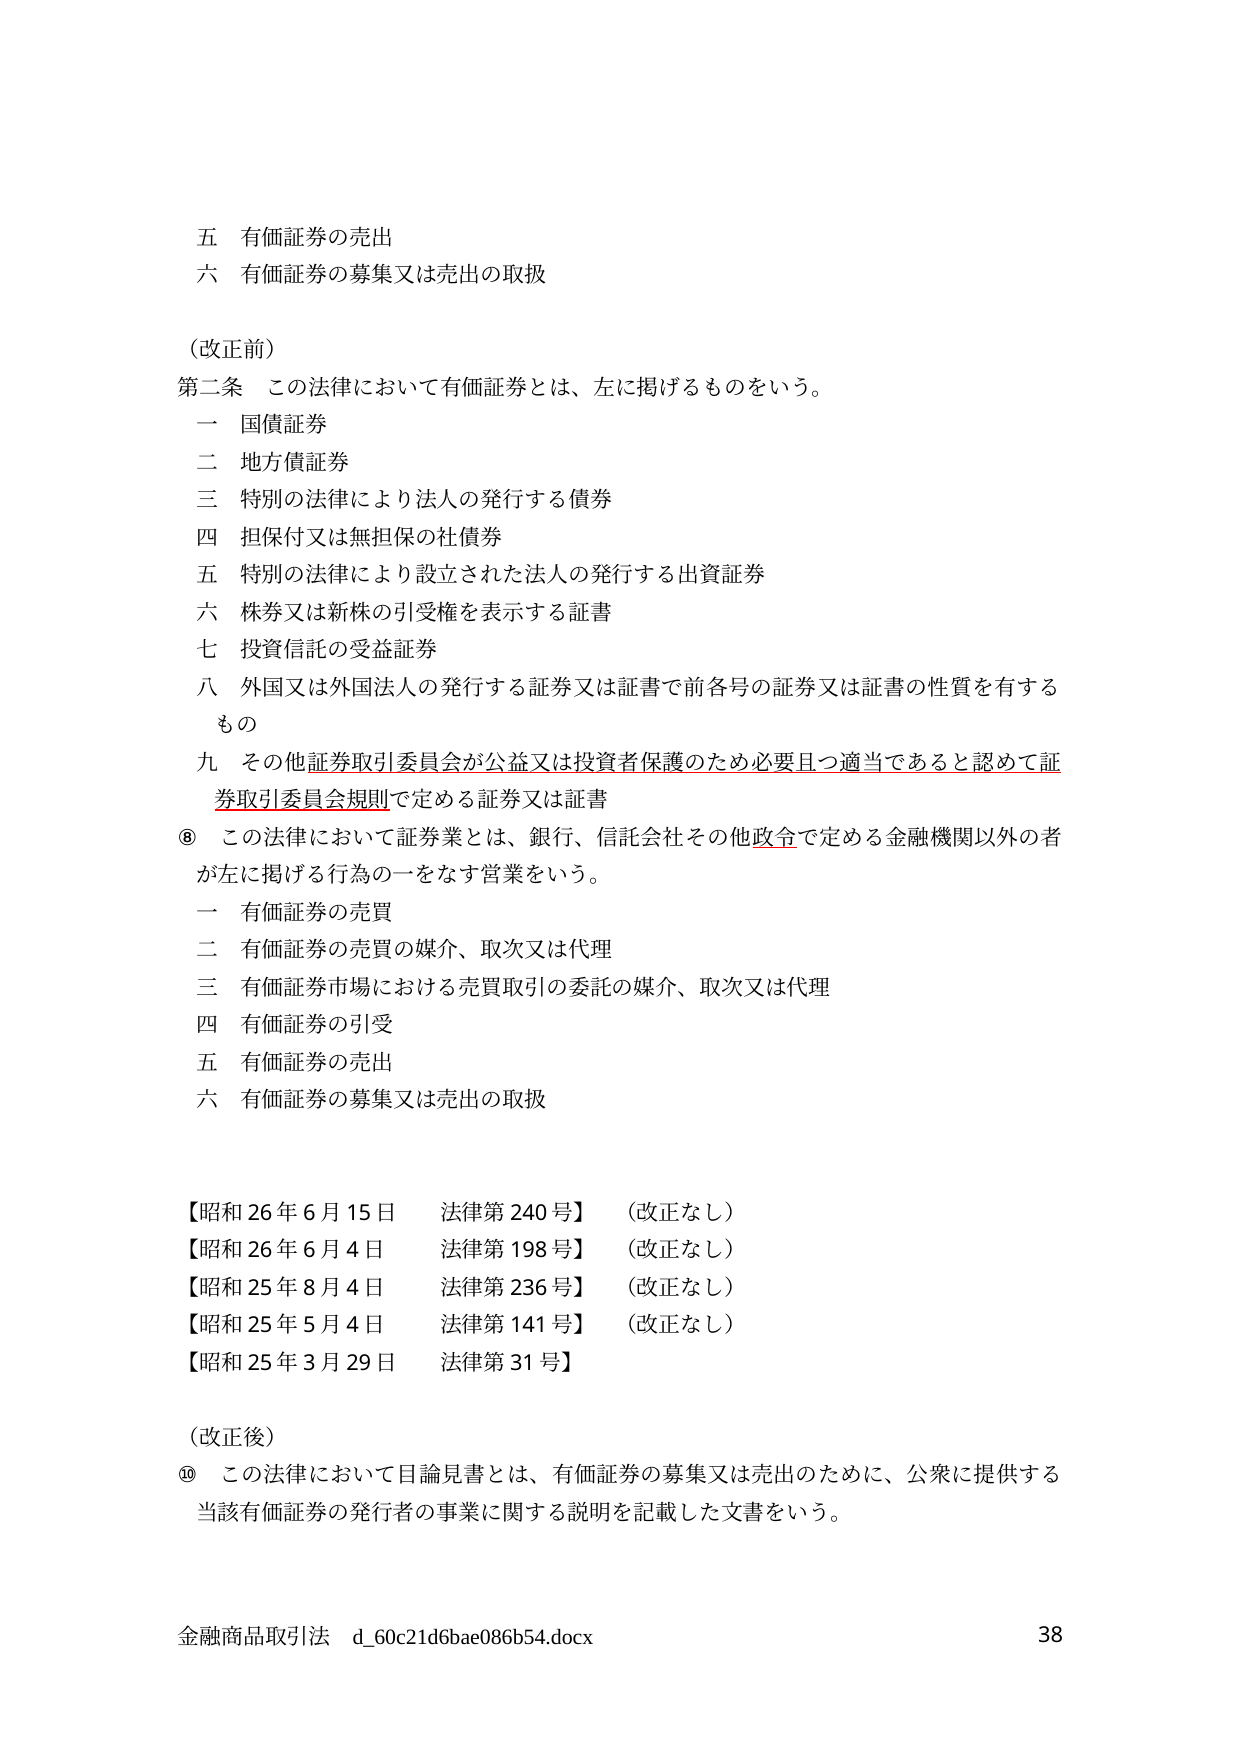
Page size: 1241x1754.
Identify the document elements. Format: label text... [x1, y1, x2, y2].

text 二 地方債証券 [196, 442, 1063, 479]
text 【昭和25年8月4日 法律第236号】 （改正なし） [177, 1267, 1063, 1304]
text 第二条 この法律において有価証券とは、左に掲げるものをいう。 [177, 367, 1063, 404]
text 九 その他証券取引委員会が公益又は投資者保護のため必要且つ適当であると認めて証券取引委員会規則で定める証券又は証書 [196, 742, 1063, 817]
text 一 国債証券 [196, 404, 1063, 442]
text 七 投資信託の受益証券 [196, 629, 1063, 667]
text 三 有価証券市場における売買取引の委託の媒介、取次又は代理 [196, 967, 1063, 1004]
text 五 有価証券の売出 [196, 1042, 1063, 1079]
text 八 外国又は外国法人の発行する証券又は証書で前各号の証券又は証書の性質を有するもの [196, 667, 1063, 742]
text 一 有価証券の売買 [196, 892, 1063, 929]
text ⑩ この法律において目論見書とは、有価証券の募集又は売出のために、公衆に提供する当該有価証券の発行者の事業に関する説明を記載した文書をいう。 [177, 1454, 1063, 1529]
text 四 有価証券の引受 [196, 1004, 1063, 1042]
text 【昭和26年6月15日 法律第240号】 （改正なし） [177, 1192, 1063, 1229]
text 五 有価証券の売出 [196, 217, 1063, 254]
text 三 特別の法律により法人の発行する債券 [196, 479, 1063, 517]
text 【昭和26年6月4日 法律第198号】 （改正なし） [177, 1229, 1063, 1267]
text 六 有価証券の募集又は売出の取扱 [196, 1079, 1063, 1117]
text 二 有価証券の売買の媒介、取次又は代理 [196, 929, 1063, 967]
text （改正後） [177, 1417, 1063, 1454]
text 六 有価証券の募集又は売出の取扱 [196, 254, 1063, 292]
text 五 特別の法律により設立された法人の発行する出資証券 [196, 554, 1063, 592]
text 【昭和25年5月4日 法律第141号】 （改正なし） [177, 1304, 1063, 1342]
text 四 担保付又は無担保の社債券 [196, 517, 1063, 554]
text 六 株券又は新株の引受権を表示する証書 [196, 592, 1063, 629]
text （改正前） [177, 329, 1063, 367]
text ⑧ この法律において証券業とは、銀行、信託会社その他政令で定める金融機関以外の者が左に掲げる行為の一をなす営業をいう。 [177, 817, 1063, 892]
text 【昭和25年3月29日 法律第31号】 [177, 1342, 1063, 1379]
